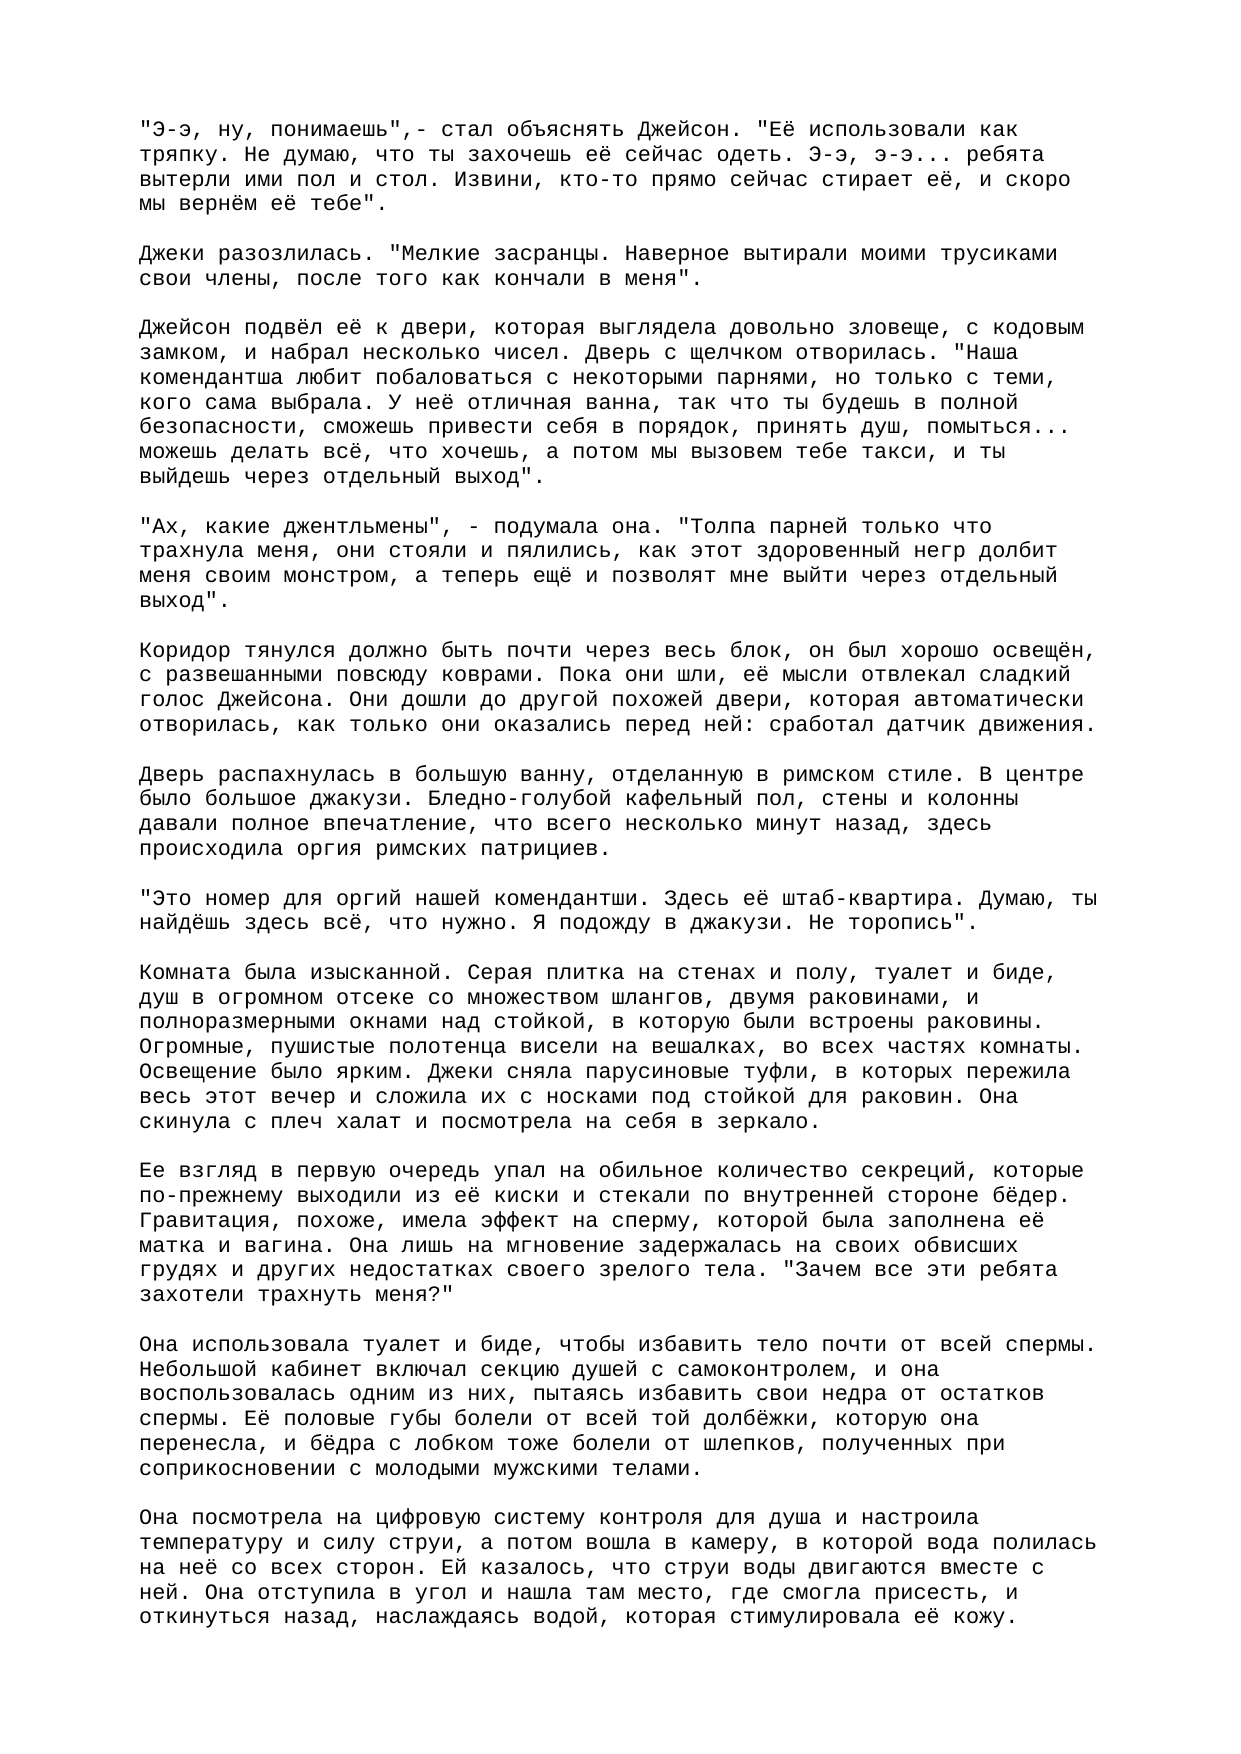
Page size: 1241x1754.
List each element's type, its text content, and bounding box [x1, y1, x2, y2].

text Джейсон подвёл её к двери, которая выглядела довольно зловеще, с кодовым замком, и набрал несколько чисел. Дверь с щелчком отворилась. "Наша комендантша любит побаловаться с некоторыми парнями, но только с теми, кого сама выбрала. У неё отличная ванна, так что ты будешь в полной безопасности, сможешь привести себя в порядок, принять душ, помыться... можешь делать всё, что хочешь, а потом мы вызовем тебе такси, и ты выйдешь через отдельный выход". [139, 316, 1101, 490]
text Комната была изысканной. Серая плитка на стенах и полу, туалет и биде, душ в огромном отсеке со множеством шлангов, двумя раковинами, и полноразмерными окнами над стойкой, в которую были встроены раковины. Огромные, пушистые полотенца висели на вешалках, во всех частях комнаты. Освещение было ярким. Джеки сняла парусиновые туфли, в которых пережила весь этот вечер и сложила их с носками под стойкой для раковин. Она скинула с плеч халат и посмотрела на себя в зеркало. [139, 961, 1101, 1134]
text "Э-э, ну, понимаешь",- стал объяснять Джейсон. "Её использовали как тряпку. Не думаю, что ты захочешь её сейчас одеть. Э-э, э-э... ребята вытерли ими пол и стол. Извини, кто-то прямо сейчас стирает её, и скоро мы вернём её тебе". [139, 118, 1101, 217]
text Ее взгляд в первую очередь упал на обильное количество секреций, которые по-прежнему выходили из её киски и стекали по внутренней стороне бёдер. Гравитация, похоже, имела эффект на сперму, которой была заполнена её матка и вагина. Она лишь на мгновение задержалась на своих обвисших грудях и других недостатках своего зрелого тела. "Зачем все эти ребята захотели трахнуть меня?" [139, 1159, 1101, 1308]
text Она посмотрела на цифровую систему контроля для душа и настроила температуру и силу струи, а потом вошла в камеру, в которой вода полилась на неё со всех сторон. Ей казалось, что струи воды двигаются вместе с ней. Она отступила в угол и нашла там место, где смогла присесть, и откинуться назад, наслаждаясь водой, которая стимулировала её кожу. [139, 1506, 1101, 1630]
text Дверь распахнулась в большую ванну, отделанную в римском стиле. В центре было большое джакузи. Бледно-голубой кафельный пол, стены и колонны давали полное впечатление, что всего несколько минут назад, здесь происходила оргия римских патрициев. [139, 763, 1101, 862]
text Джеки разозлилась. "Мелкие засранцы. Наверное вытирали моими трусиками свои члены, после того как кончали в меня". [139, 242, 1101, 292]
text "Это номер для оргий нашей комендантши. Здесь её штаб-квартира. Думаю, ты найдёшь здесь всё, что нужно. Я подожду в джакузи. Не торопись". [139, 887, 1101, 936]
text "Ах, какие джентльмены", - подумала она. "Толпа парней только что трахнула меня, они стояли и пялились, как этот здоровенный негр долбит меня своим монстром, а теперь ещё и позволят мне выйти через отдельный выход". [139, 515, 1101, 614]
text Она использовала туалет и биде, чтобы избавить тело почти от всей спермы. Небольшой кабинет включал секцию душей с самоконтролем, и она воспользовалась одним из них, пытаясь избавить свои недра от остатков спермы. Её половые губы болели от всей той долбёжки, которую она перенесла, и бёдра с лобком тоже болели от шлепков, полученных при соприкосновении с молодыми мужскими телами. [139, 1333, 1101, 1482]
text Коридор тянулся должно быть почти через весь блок, он был хорошо освещён, с развешанными повсюду коврами. Пока они шли, её мысли отвлекал сладкий голос Джейсона. Они дошли до другой похожей двери, которая автоматически отворилась, как только они оказались перед ней: сработал датчик движения. [139, 639, 1101, 738]
